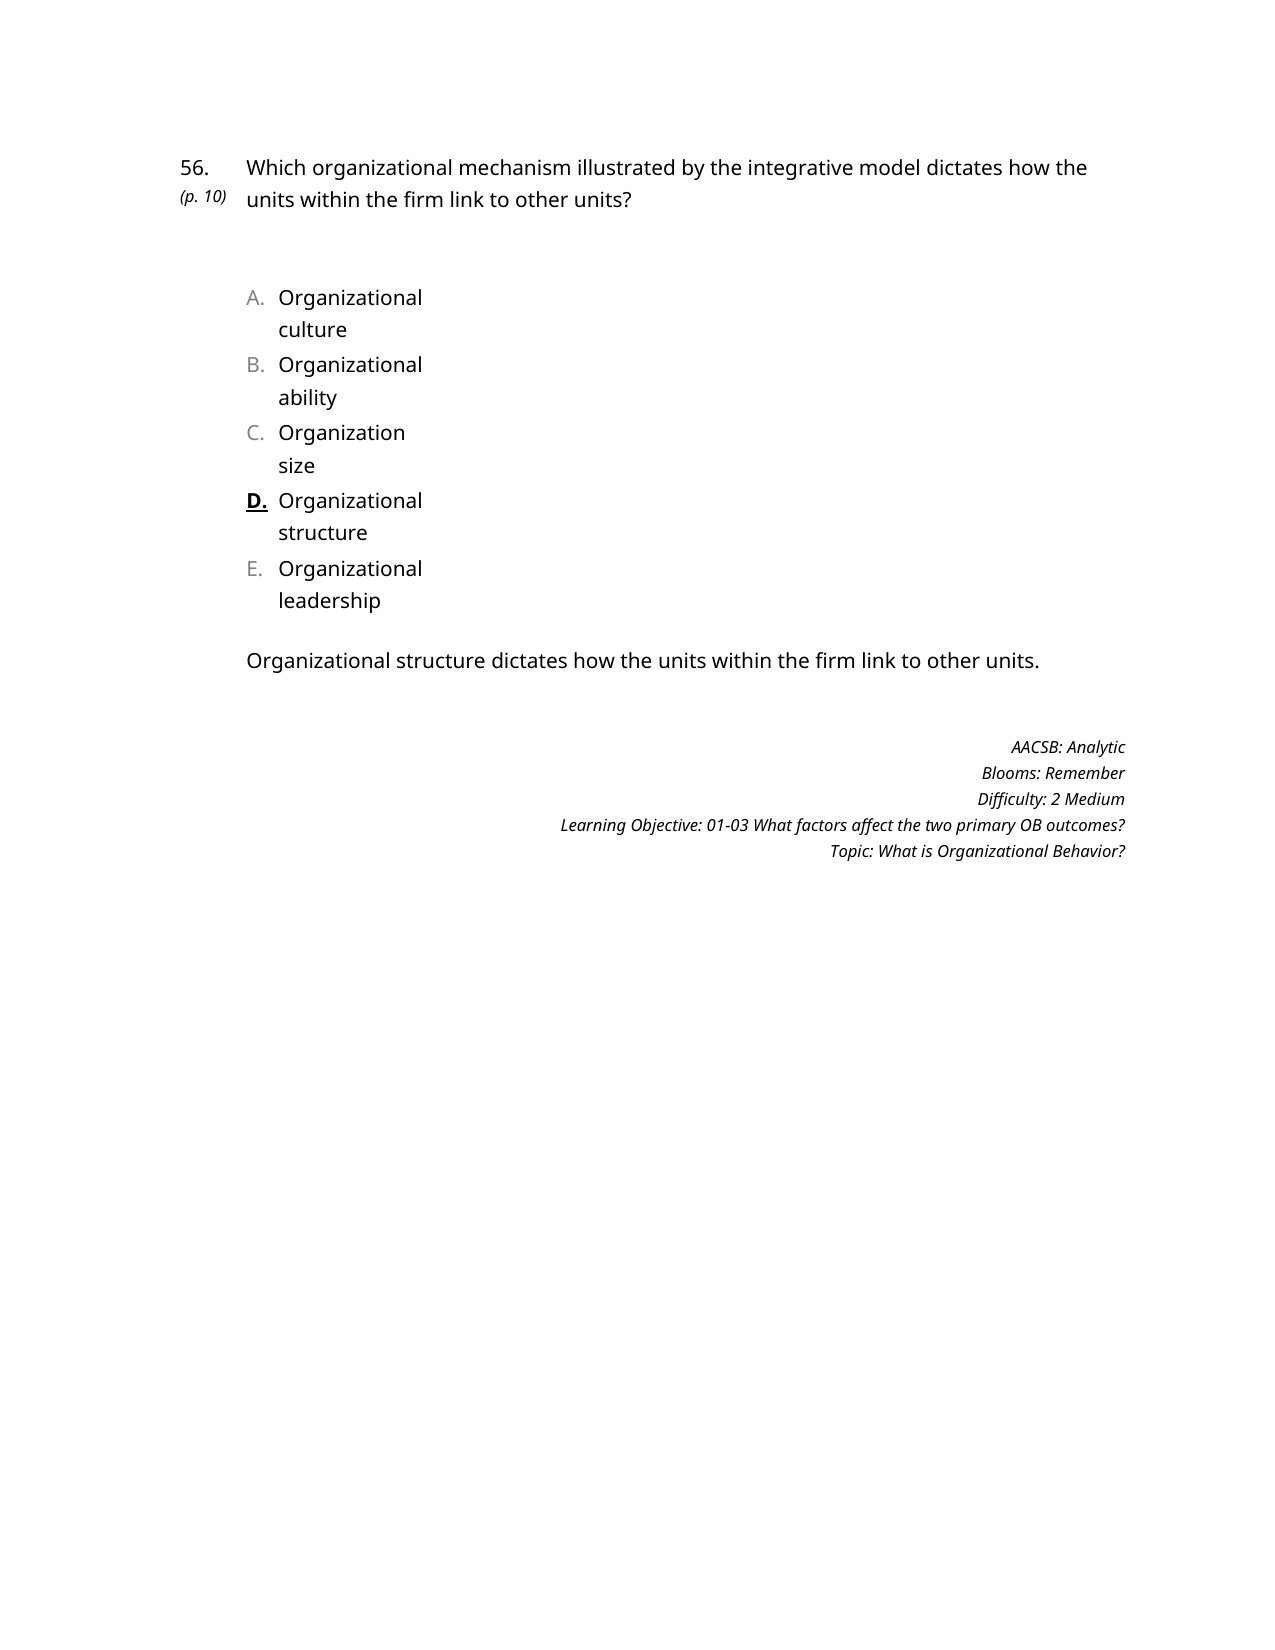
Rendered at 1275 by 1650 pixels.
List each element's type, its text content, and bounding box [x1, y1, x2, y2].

table_header AACSB: Analytic Blooms: Remember Difficulty: 2 Medium Learning Objective: 01-03 What factors affect the two primary OB outcomes? Topic: What is Organizational Behavior? [180, 736, 1125, 898]
table_header Which organizational mechanism illustrated by the integrative model dictates how the units within the firm link to other units? Organizational structure dictates how the units within the firm link to other units. [246, 153, 1125, 706]
table_header 56. (p. 10) [180, 153, 246, 706]
